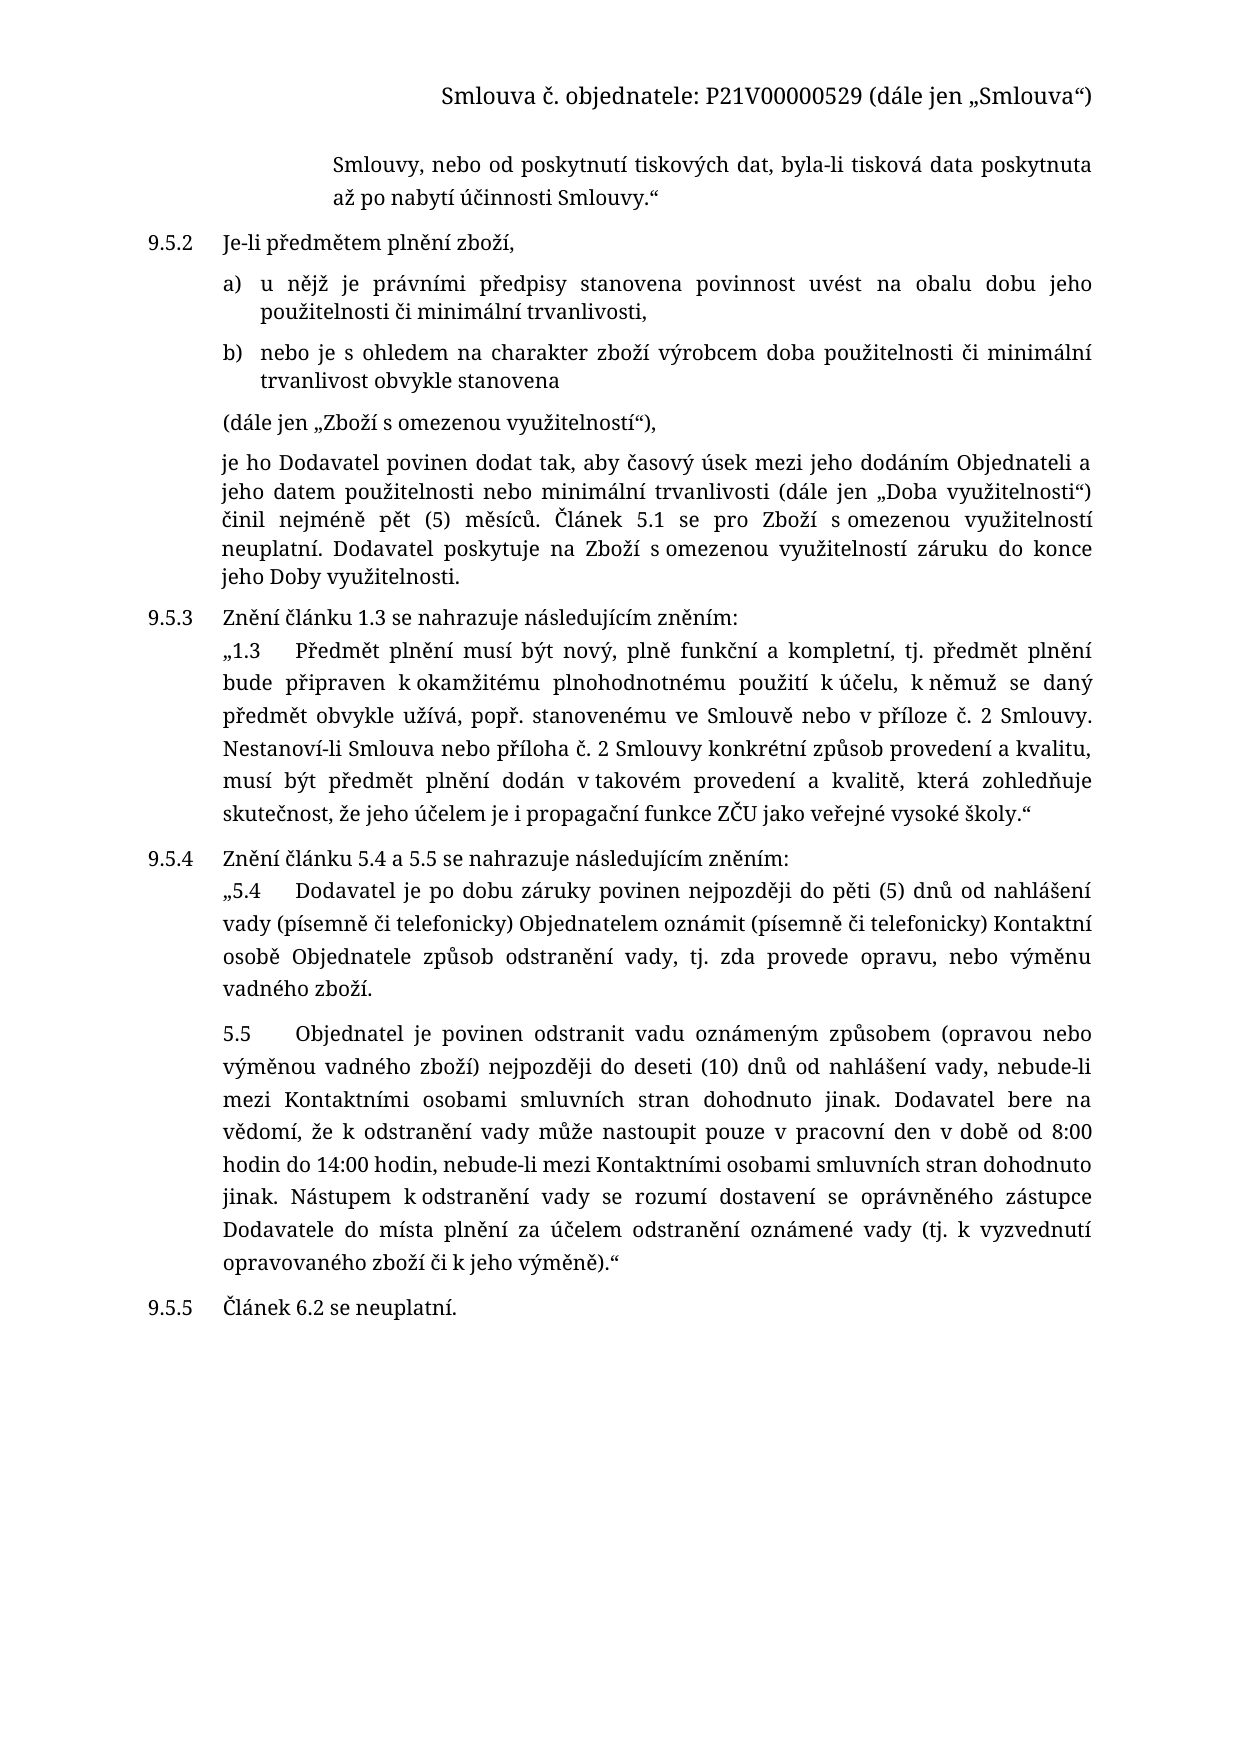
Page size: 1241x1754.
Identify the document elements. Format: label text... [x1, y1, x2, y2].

list Znění článku 5.4 a 5.5 se nahrazuje následujícím zněním: [148, 844, 1093, 872]
list „1.3 Předmět plnění musí být nový, plně funkční a kompletní, tj. předmět plnění bude připraven k okamžitému plnohodnotnému použití k účelu, k němuž se daný předmět obvykle užívá, popř. stanovenému ve Smlouvě nebo v příloze č. 2 Smlouvy. Nestanoví-li Smlouva nebo příloha č. 2 Smlouvy konkrétní způsob provedení a kvalitu, musí být předmět plnění dodán v takovém provedení a kvalitě, která zohledňuje skutečnost, že jeho účelem je i propagační funkce ZČU jako veřejné vysoké školy.“ [223, 636, 1093, 827]
list „5.4 Dodavatel je po dobu záruky povinen nejpozději do pěti (5) dnů od nahlášení vady (písemně či telefonicky) Objednatelem oznámit (písemně či telefonicky) Kontaktní osobě Objednatele způsob odstranění vady, tj. zda provede opravu, nebo výměnu vadného zboží. [223, 877, 1093, 1003]
list nebo je s ohledem na charakter zboží výrobcem doba použitelnosti či minimální trvanlivost obvykle stanovena [223, 338, 1093, 395]
list Znění článku 1.3 se nahrazuje následujícím zněním: [148, 603, 1093, 632]
text (dále jen „Zboží s omezenou využitelností“), [223, 408, 1093, 436]
list u nějž je právními předpisy stanovena povinnost uvést na obalu dobu jeho použitelnosti či minimální trvanlivosti, [223, 269, 1093, 326]
text je ho Dodavatel povinen dodat tak, aby časový úsek mezi jeho dodáním Objednateli a jeho datem použitelnosti nebo minimální trvanlivosti (dále jen „Doba využitelnosti“) činil nejméně pět (5) měsíců. Článek 5.1 se pro Zboží s omezenou využitelností neuplatní. Dodavatel poskytuje na Zboží s omezenou využitelností záruku do konce jeho Doby využitelnosti. [221, 448, 1093, 591]
list Je-li předmětem plnění zboží, [148, 228, 1093, 256]
list 5.5 Objednatel je povinen odstranit vadu oznámeným způsobem (opravou nebo výměnou vadného zboží) nejpozději do deseti (10) dnů od nahlášení vady, nebude-li mezi Kontaktními osobami smluvních stran dohodnuto jinak. Dodavatel bere na vědomí, že k odstranění vady může nastoupit pouze v pracovní den v době od 8:00 hodin do 14:00 hodin, nebude-li mezi Kontaktními osobami smluvních stran dohodnuto jinak. Nástupem k odstranění vady se rozumí dostavení se oprávněného zástupce Dodavatele do místa plnění za účelem odstranění oznámené vady (tj. k vyzvednutí opravovaného zboží či k jeho výměně).“ [223, 1019, 1093, 1276]
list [295, 150, 1093, 211]
list Článek 6.2 se neuplatní. [148, 1293, 1093, 1321]
